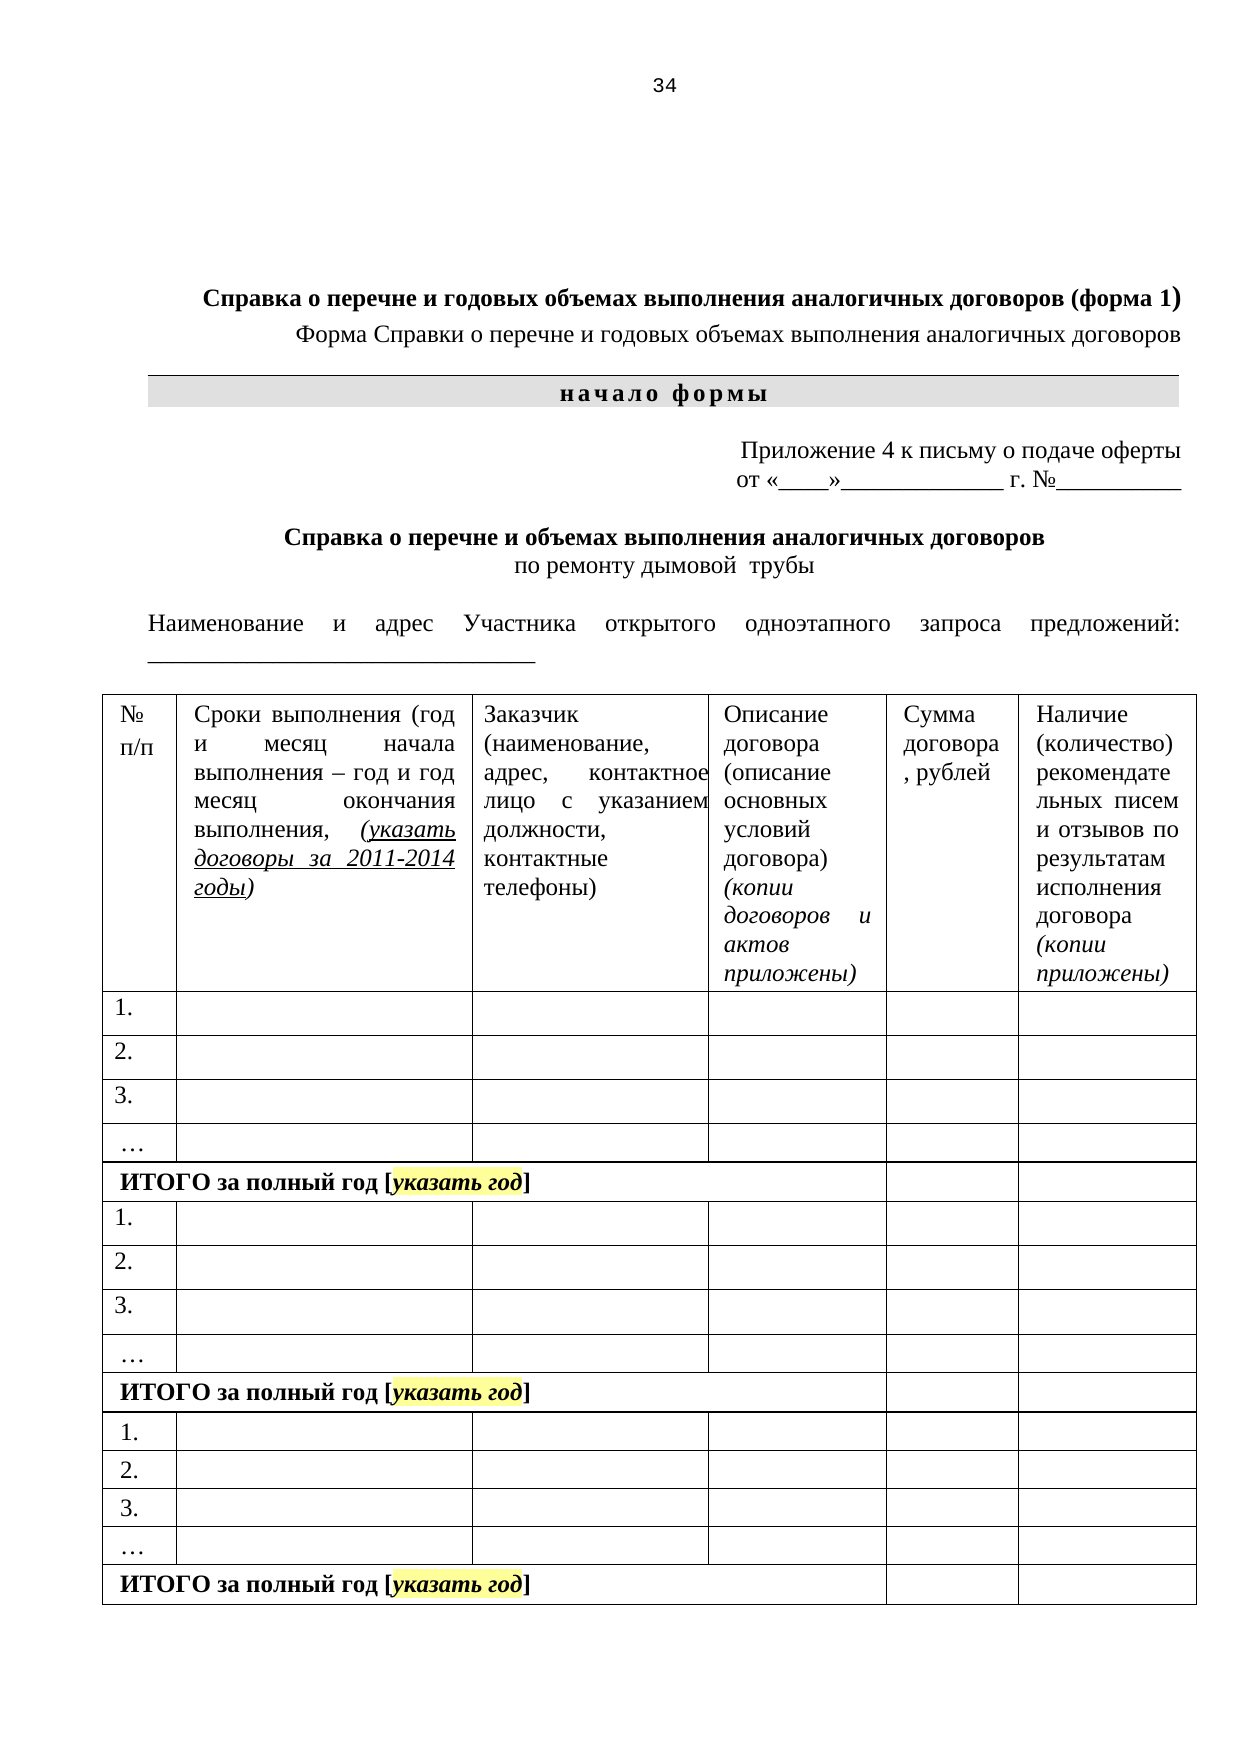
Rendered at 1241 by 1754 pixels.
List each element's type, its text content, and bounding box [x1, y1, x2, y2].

table_cell [1019, 1489, 1196, 1526]
table_cell [177, 1489, 472, 1526]
table_cell [103, 1036, 176, 1079]
table_cell [473, 1489, 708, 1526]
table_cell [887, 1246, 1018, 1289]
table_header № п/п [103, 695, 176, 991]
table_cell [1019, 1080, 1196, 1123]
table_cell [1019, 1565, 1196, 1604]
table_cell [177, 1124, 472, 1161]
text Приложение 4 к письму о подаче оферты от «____»_____________ г. №__________ [148, 435, 1181, 493]
table_cell 3. [103, 1489, 176, 1526]
table_header Заказчик (наименование, адрес, контактное лицо с указанием должности, контактные телефоны) [473, 695, 708, 991]
table_header Наличие (количество) рекомендательных писем и отзывов по результатам исполнения договора (копии приложены) [1019, 695, 1196, 991]
table_cell … [103, 1335, 176, 1372]
table_cell [887, 1202, 1018, 1245]
table_cell [1019, 1246, 1196, 1289]
table_cell [1019, 1413, 1196, 1449]
table_cell [103, 992, 176, 1035]
table_cell ИТОГО за полный год [указать год] [103, 1565, 886, 1604]
table_cell [709, 1290, 886, 1333]
table_cell [1019, 992, 1196, 1035]
table_cell [709, 992, 886, 1035]
table_cell [177, 1036, 472, 1079]
table_cell [177, 992, 472, 1035]
table_cell [177, 1413, 472, 1449]
table_cell [473, 1202, 708, 1245]
table_cell … [103, 1124, 176, 1161]
text начало формы [148, 376, 1179, 407]
table_cell [473, 1413, 708, 1449]
table_cell [709, 1527, 886, 1564]
table_cell [709, 1124, 886, 1161]
table_cell … [103, 1527, 176, 1564]
table_cell [887, 1489, 1018, 1526]
table_cell [887, 1373, 1018, 1411]
table_cell 3. [103, 1290, 176, 1333]
table_cell [709, 1451, 886, 1488]
text Справка о перечне и годовых объемах выполнения аналогичных договоров (форма 4) [148, 279, 1181, 313]
table_cell [473, 1451, 708, 1488]
table_cell [177, 1290, 472, 1333]
table_cell [473, 1080, 708, 1123]
table_cell 1. [103, 1202, 176, 1245]
table_cell [709, 1413, 886, 1449]
table_cell [177, 1080, 472, 1123]
table_cell [887, 1335, 1018, 1372]
table_cell [709, 1489, 886, 1526]
table_cell [177, 1246, 472, 1289]
table_cell [887, 1290, 1018, 1333]
table_cell [709, 1246, 886, 1289]
table_cell ИТОГО за полный год [указать год] [103, 1163, 886, 1201]
table_cell [887, 1163, 1018, 1201]
table_cell 2. [103, 1451, 176, 1488]
table_cell [709, 1036, 886, 1079]
table_cell [473, 1290, 708, 1333]
table_cell [473, 1527, 708, 1564]
table_cell [1019, 1527, 1196, 1564]
table_cell [887, 1080, 1018, 1123]
table_cell [887, 1413, 1018, 1449]
table_cell [177, 1335, 472, 1372]
table_cell ИТОГО за полный год [указать год] [103, 1373, 886, 1411]
table_cell [709, 1335, 886, 1372]
table_cell [1019, 1373, 1196, 1411]
table_cell [709, 1202, 886, 1245]
table_cell [1019, 1202, 1196, 1245]
table_cell 2. [103, 1246, 176, 1289]
table_cell [473, 1124, 708, 1161]
table_cell [887, 1527, 1018, 1564]
text Форма Справки о перечне и годовых объемах выполнения аналогичных договоров [284, 319, 1181, 348]
table_cell [1019, 1335, 1196, 1372]
table_cell [1019, 1124, 1196, 1161]
table_cell [887, 1451, 1018, 1488]
text Справка о перечне и объемах выполнения аналогичных договоров [148, 522, 1181, 550]
table_cell [103, 1080, 176, 1123]
table_cell [709, 1080, 886, 1123]
text Наименование и адрес Участника открытого одноэтапного запроса предложений: _______________________________ [148, 608, 1181, 665]
table_cell 1. [103, 1413, 176, 1449]
table_cell [1019, 1451, 1196, 1488]
table_cell [887, 1124, 1018, 1161]
table_cell [887, 992, 1018, 1035]
table_cell [887, 1036, 1018, 1079]
table_header Сумма договора, рублей [887, 695, 1018, 991]
table_cell [177, 1527, 472, 1564]
table_cell [177, 1202, 472, 1245]
table_cell [473, 1246, 708, 1289]
table_cell [1019, 1036, 1196, 1079]
table_header Сроки выполнения (год и месяц начала выполнения – год и год месяц окончания выполнения, (указать договоры за 2011-2014 годы) [177, 695, 472, 991]
text по ремонту дымовой трубы [148, 550, 1181, 579]
table_cell [177, 1451, 472, 1488]
table_cell [473, 1036, 708, 1079]
table_cell [887, 1565, 1018, 1604]
table_cell [1019, 1290, 1196, 1333]
table_header Описание договора (описание основных условий договора) (копии договоров и актов приложены) [709, 695, 886, 991]
table_cell [473, 1335, 708, 1372]
table_cell [473, 992, 708, 1035]
table_cell [1019, 1163, 1196, 1201]
